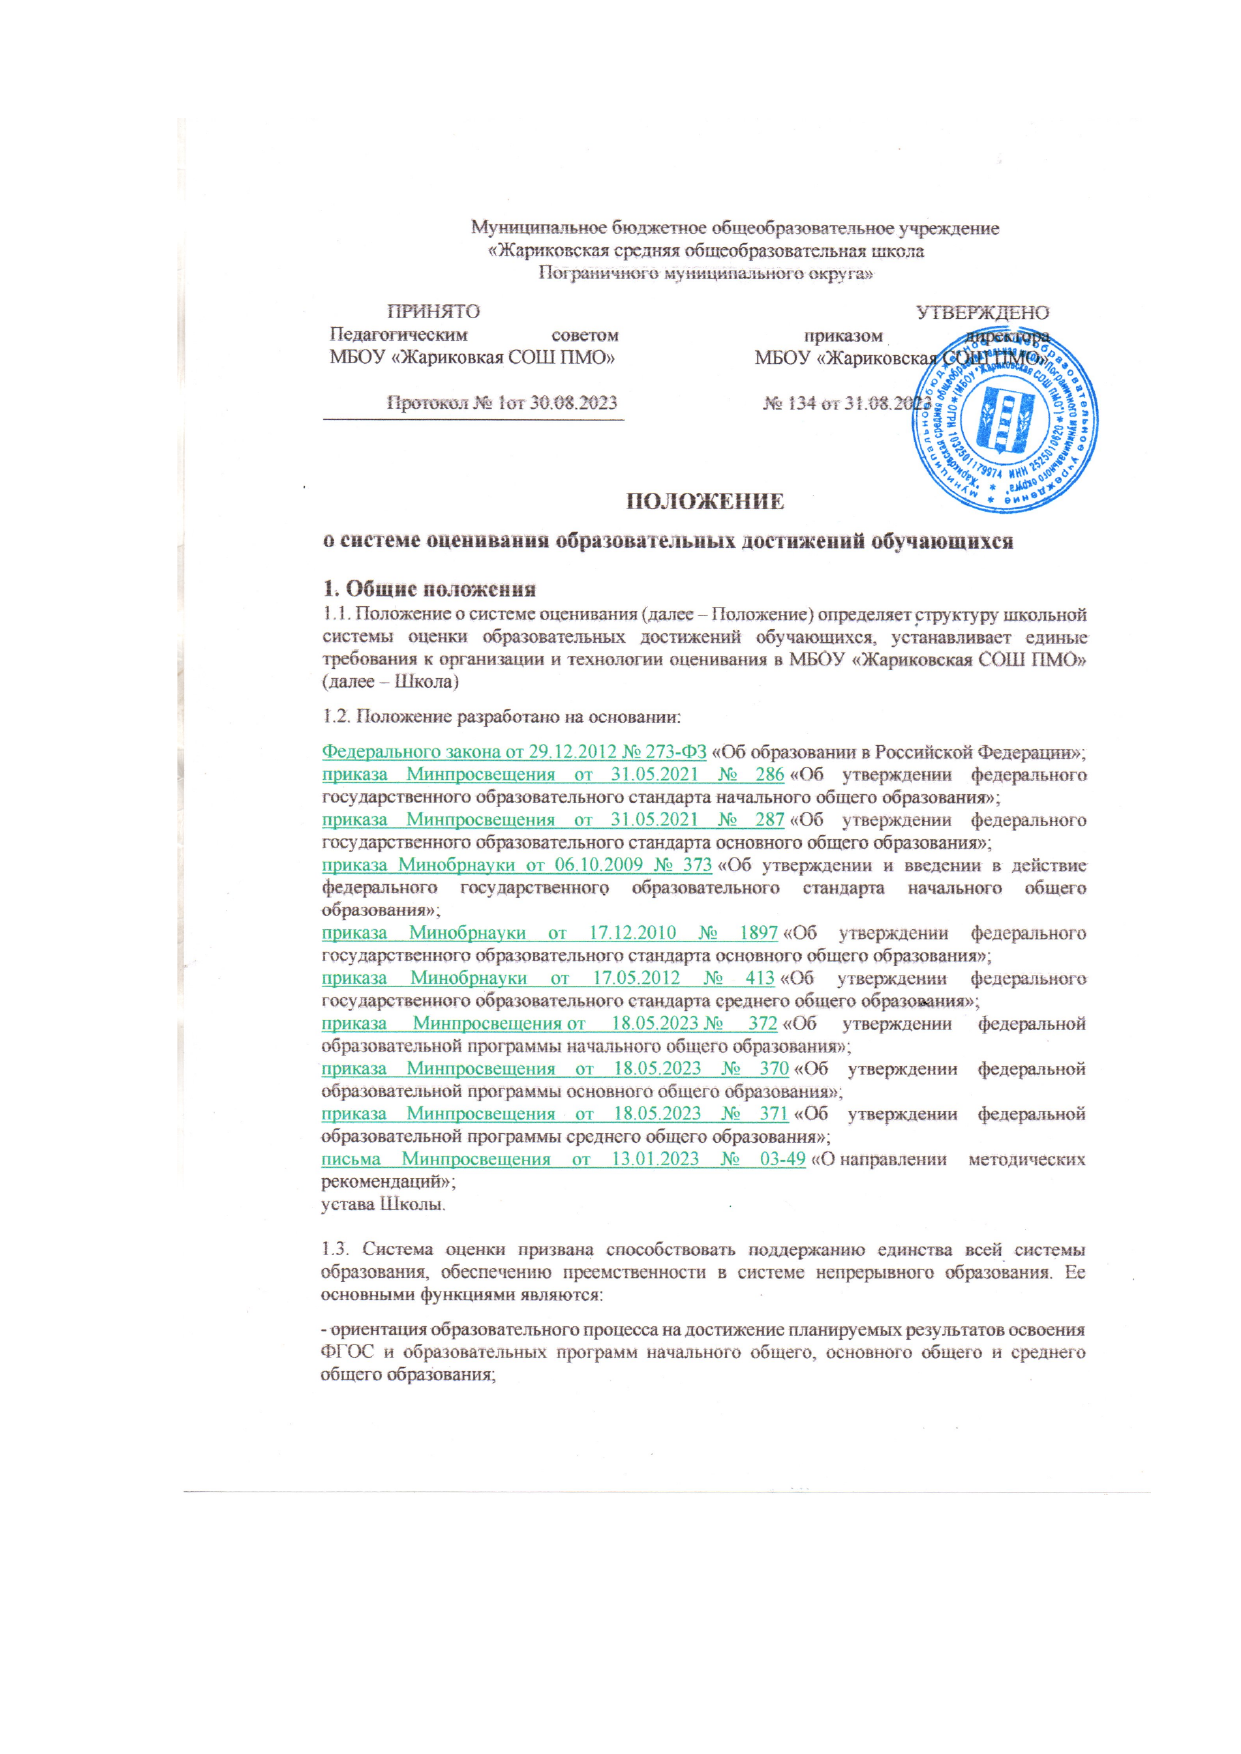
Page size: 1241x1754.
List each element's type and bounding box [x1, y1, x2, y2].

picture [177, 118, 1151, 1495]
